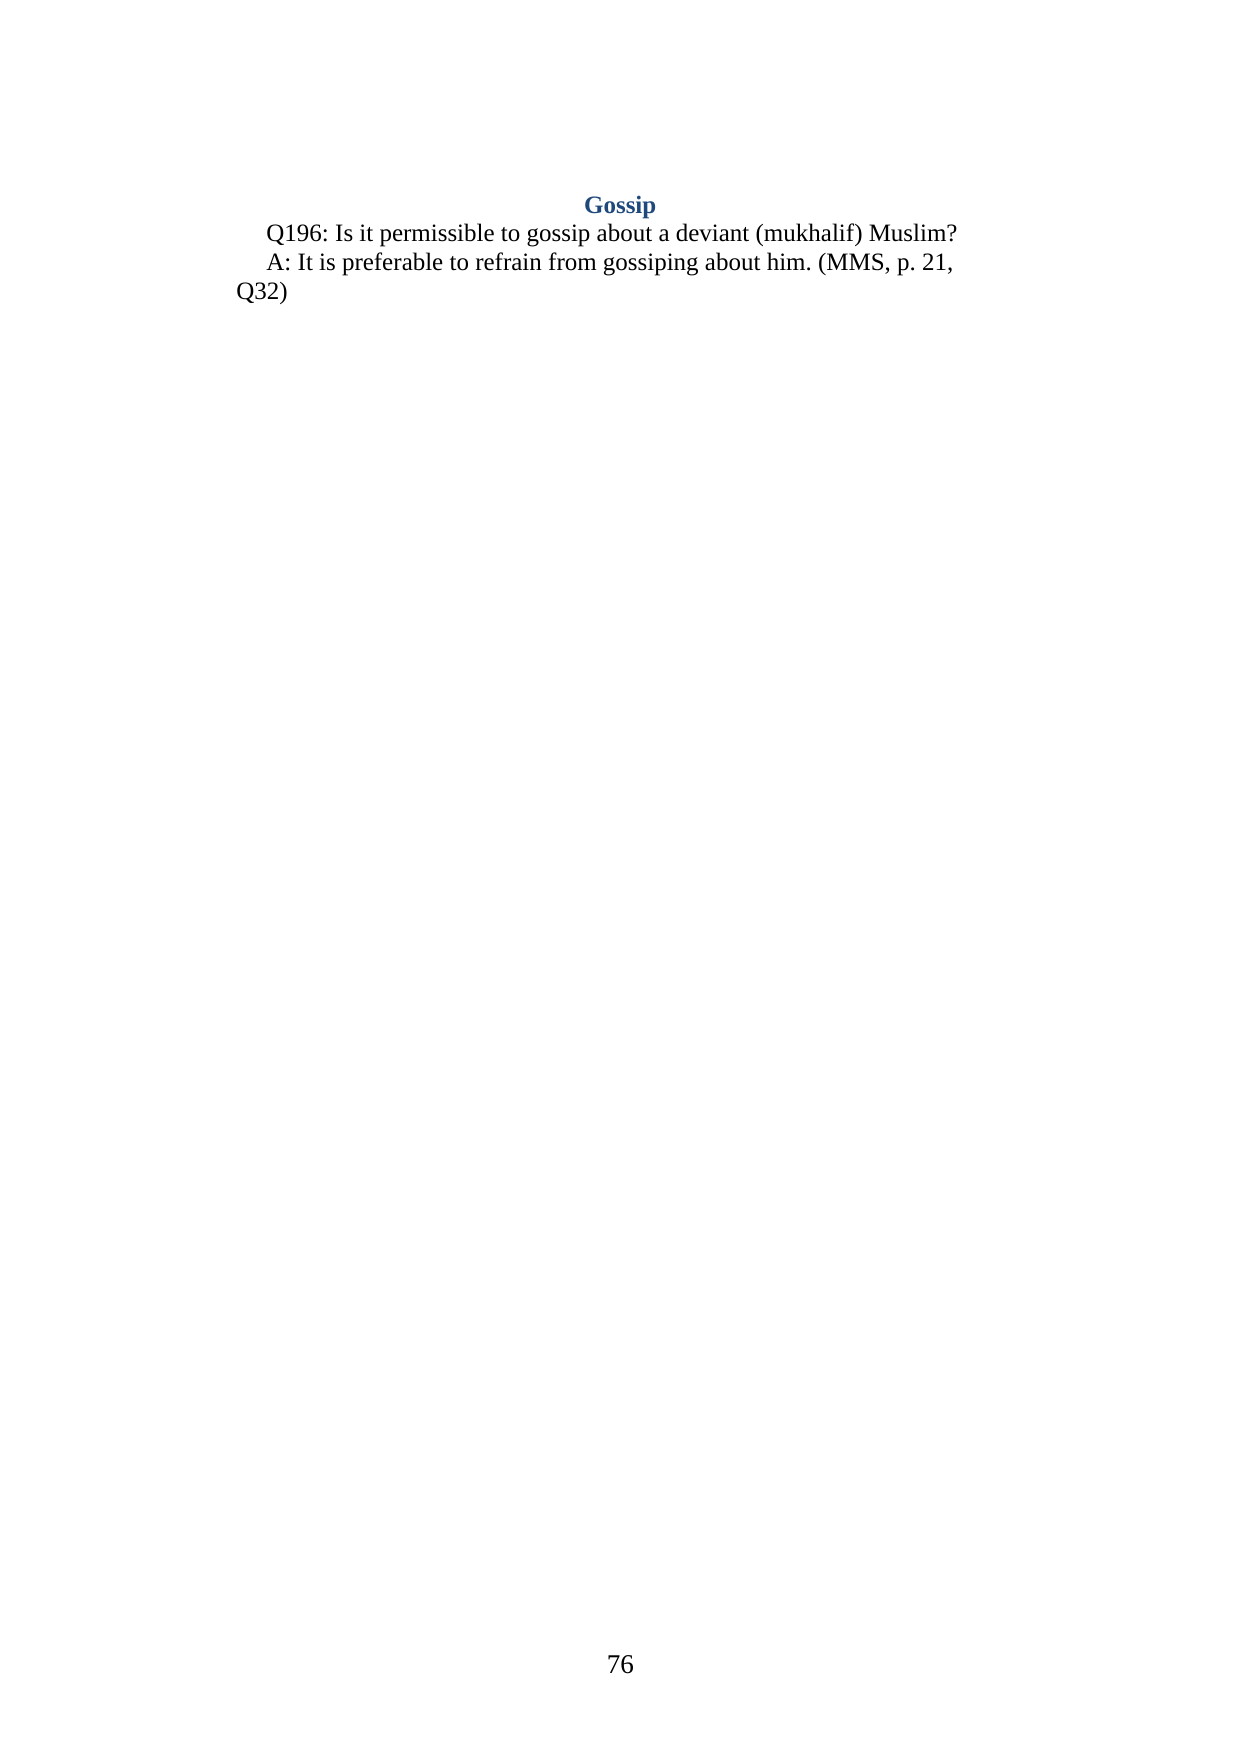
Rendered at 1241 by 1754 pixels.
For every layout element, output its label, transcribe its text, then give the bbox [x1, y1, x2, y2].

text Q196: Is it permissible to gossip about a deviant (mukhalif) Muslim? [236, 218, 1004, 247]
subtitle Gossip [236, 190, 1004, 218]
text A: It is preferable to refrain from gossiping about him. (MMS, p. 21, Q32) [236, 247, 1004, 305]
